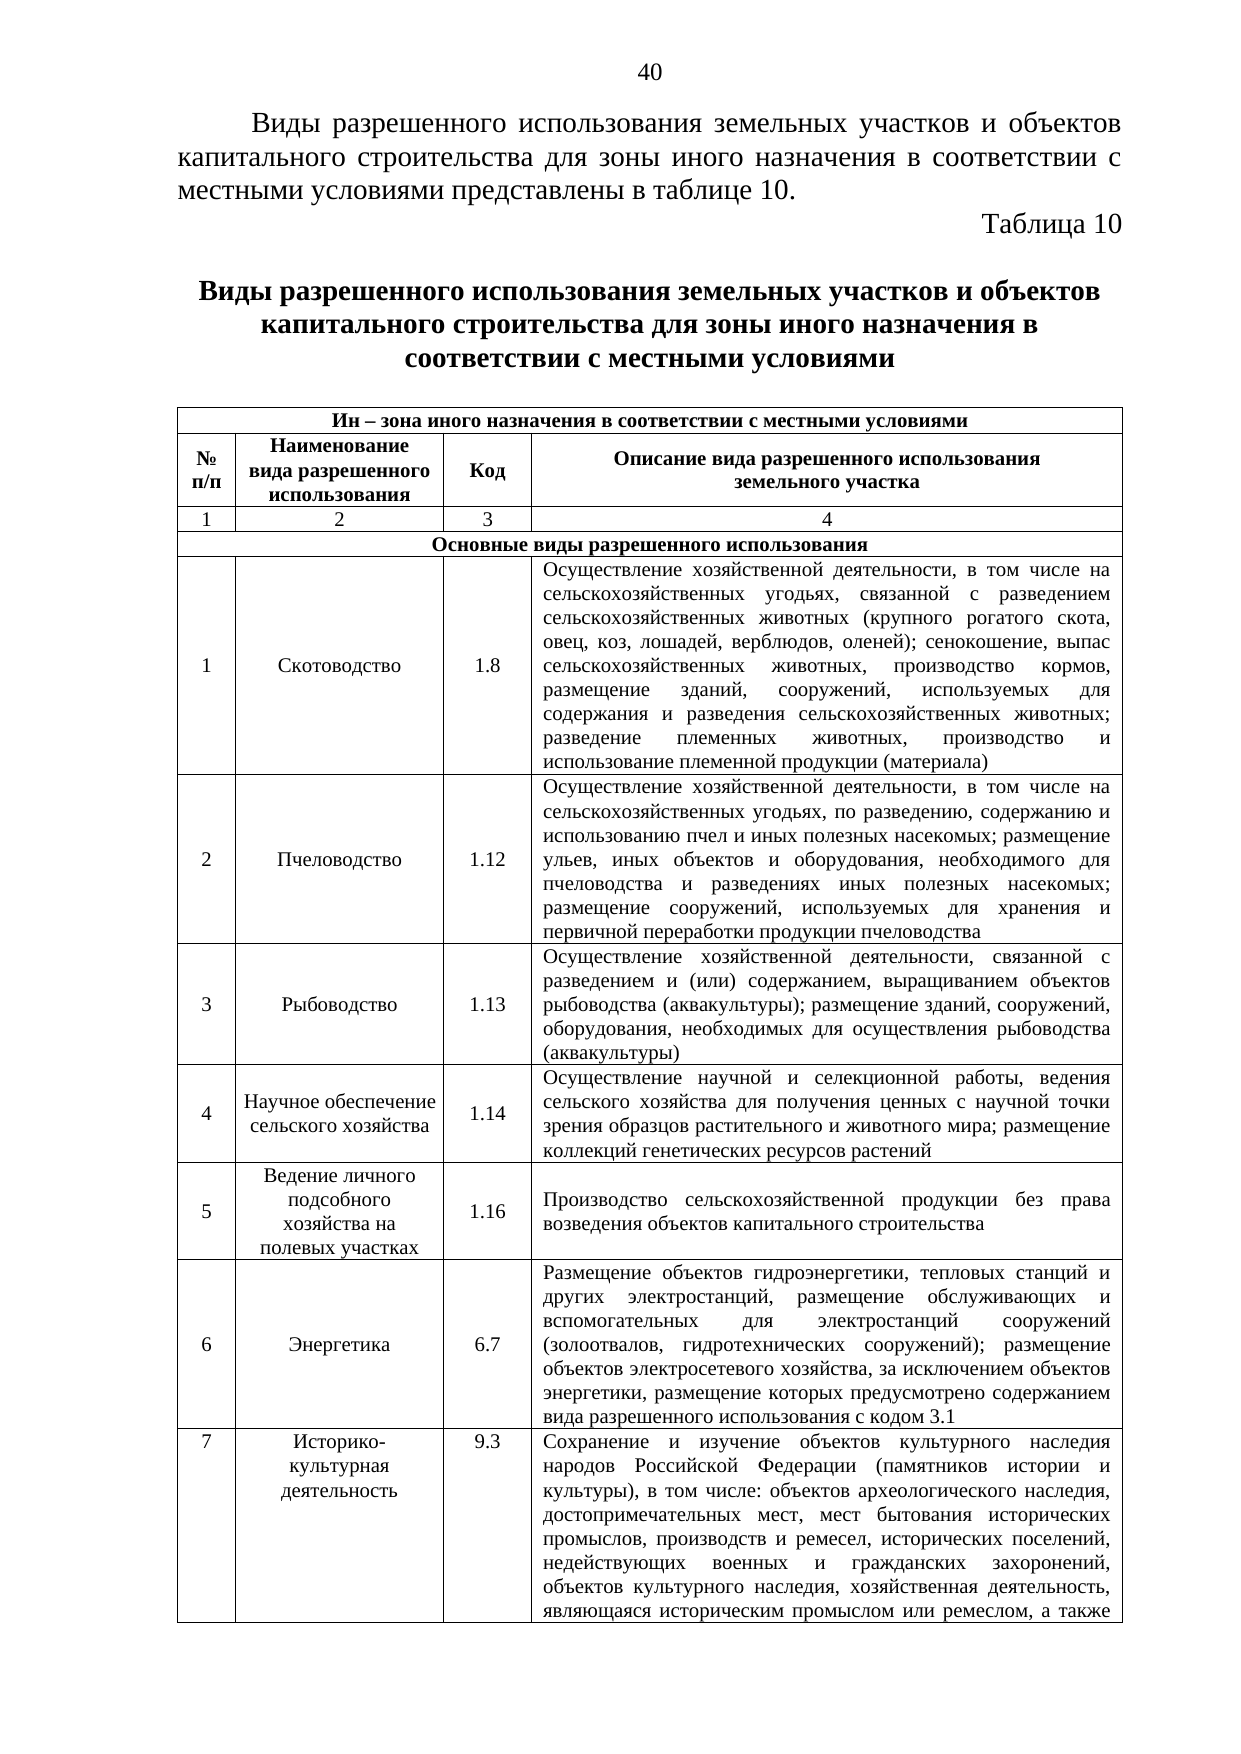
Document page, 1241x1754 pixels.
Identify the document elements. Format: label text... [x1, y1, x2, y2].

table_cell Осуществление научной и селекционной работы, ведения сельского хозяйства для получения ценных с научной точки зрения образцов растительного и животного мира; размещение коллекций генетических ресурсов растений [532, 1065, 1122, 1162]
table_cell 1.16 [444, 1163, 531, 1259]
table_cell Наименование вида разрешенного использования [236, 434, 443, 506]
list Таблица 10 [177, 206, 1122, 239]
table_cell Основные виды разрешенного использования [178, 532, 1122, 556]
table_cell 1.8 [444, 557, 531, 773]
table_cell Рыбоводство [236, 944, 443, 1064]
table_cell 1.12 [444, 775, 531, 943]
table_cell Осуществление хозяйственной деятельности, в том числе на сельскохозяйственных угодьях, по разведению, содержанию и использованию пчел и иных полезных насекомых; размещение ульев, иных объектов и оборудования, необходимого для пчеловодства и разведениях иных полезных насекомых; размещение сооружений, используемых для хранения и первичной переработки продукции пчеловодства [532, 775, 1122, 943]
table_cell Осуществление хозяйственной деятельности, в том числе на сельскохозяйственных угодьях, связанной с разведением сельскохозяйственных животных (крупного рогатого скота, овец, коз, лошадей, верблюдов, оленей); сенокошение, выпас сельскохозяйственных животных, производство кормов, размещение зданий, сооружений, используемых для содержания и разведения сельскохозяйственных животных; разведение племенных животных, производство и использование племенной продукции (материала) [532, 557, 1122, 773]
list Виды разрешенного использования земельных участков и объектов капитального строительства для зоны иного назначения в соответствии с местными условиями [177, 273, 1122, 374]
table_cell 2 [178, 775, 235, 943]
table_cell Научное обеспечение сельского хозяйства [236, 1065, 443, 1162]
table_cell 4 [532, 507, 1122, 531]
table_cell 1.14 [444, 1065, 531, 1162]
table_cell Размещение объектов гидроэнергетики, тепловых станций и других электростанций, размещение обслуживающих и вспомогательных для электростанций сооружений (золоотвалов, гидротехнических сооружений); размещение объектов электросетевого хозяйства, за исключением объектов энергетики, размещение которых предусмотрено содержанием вида разрешенного использования с кодом 3.1 [532, 1260, 1122, 1428]
table_header Ин – зона иного назначения в соответствии с местными условиями [178, 408, 1122, 432]
table_cell 1 [178, 507, 235, 531]
table_cell Пчеловодство [236, 775, 443, 943]
table_cell 3 [444, 507, 531, 531]
table_cell Описание вида разрешенного использования земельного участка [532, 434, 1122, 506]
table_cell Код [444, 434, 531, 506]
table_cell 1 [178, 557, 235, 773]
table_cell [236, 1429, 443, 1622]
list Виды разрешенного использования земельных участков и объектов капитального строительства для зоны иного назначения в соответствии с местными условиями представлены в таблице 10. [177, 105, 1122, 206]
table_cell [532, 1429, 1122, 1622]
table_cell Производство сельскохозяйственной продукции без права возведения объектов капитального строительства [532, 1163, 1122, 1259]
table_cell Скотоводство [236, 557, 443, 773]
table_cell 3 [178, 944, 235, 1064]
table_cell 5 [178, 1163, 235, 1259]
table_cell Осуществление хозяйственной деятельности, связанной с разведением и (или) содержанием, выращиванием объектов рыбоводства (аквакультуры); размещение зданий, сооружений, оборудования, необходимых для осуществления рыбоводства (аквакультуры) [532, 944, 1122, 1064]
table_cell 1.13 [444, 944, 531, 1064]
table_cell 6.7 [444, 1260, 531, 1428]
table_cell 7 [178, 1429, 235, 1622]
table_cell 9.3 [444, 1429, 531, 1622]
table_cell 2 [236, 507, 443, 531]
table_cell 6 [178, 1260, 235, 1428]
table_cell Энергетика [236, 1260, 443, 1428]
table_cell № п/п [178, 434, 235, 506]
table_cell Ведение личного подсобного хозяйства на полевых участках [236, 1163, 443, 1259]
table_cell 4 [178, 1065, 235, 1162]
